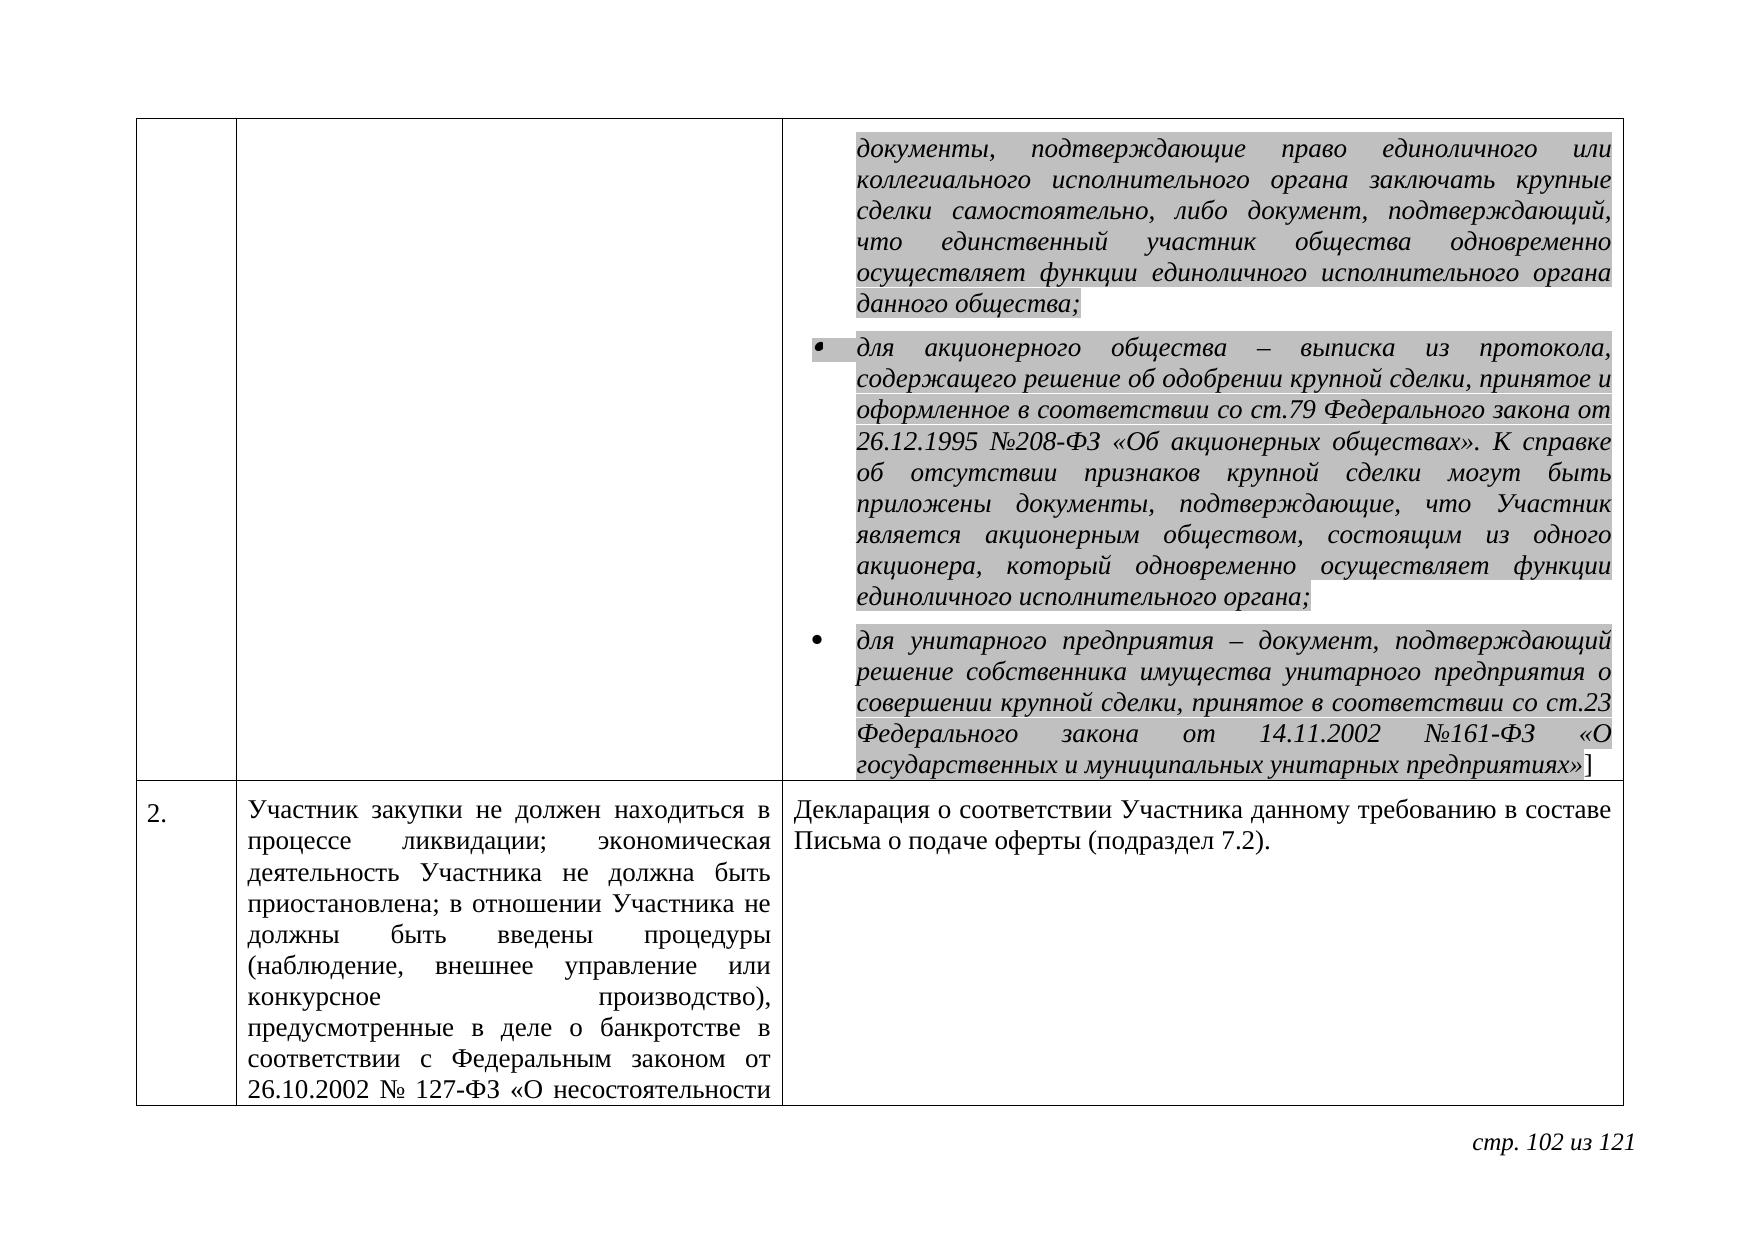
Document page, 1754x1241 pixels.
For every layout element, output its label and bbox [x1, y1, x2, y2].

table_cell [137, 119, 236, 780]
table_cell [237, 119, 782, 780]
table_cell [783, 781, 1623, 1105]
table_cell [137, 781, 236, 1105]
table_cell [237, 781, 782, 1105]
table_cell [783, 119, 1623, 780]
